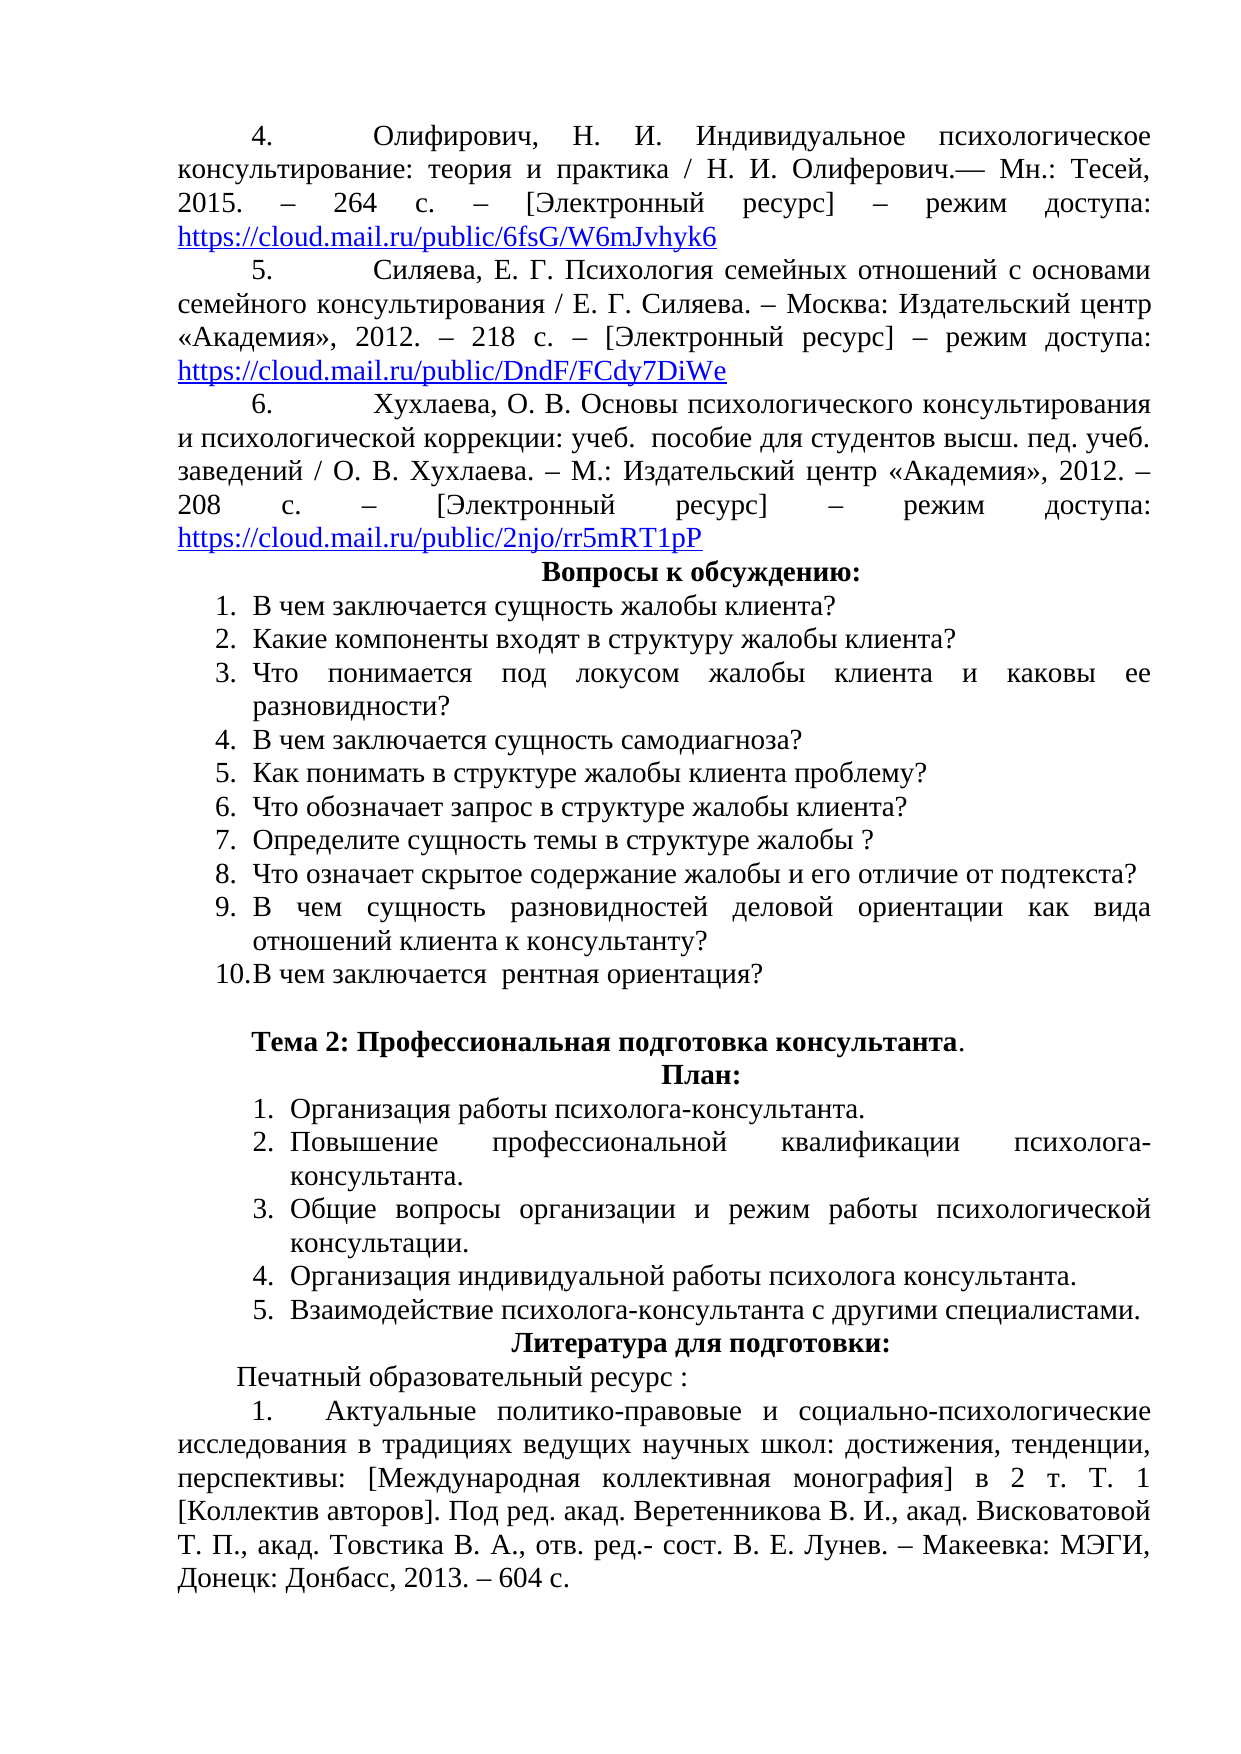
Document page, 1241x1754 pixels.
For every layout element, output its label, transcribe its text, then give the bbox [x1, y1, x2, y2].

list Что обозначает запрос в структуре жалобы клиента? [215, 789, 1152, 822]
list Повышение профессиональной квалификации психолога-консультанта. [252, 1124, 1152, 1191]
list Определите сущность темы в структуре жалобы ? [215, 822, 1152, 856]
text Тема 2: Профессиональная подготовка консультанта. [177, 1024, 1152, 1057]
list Организация работы психолога-консультанта. [252, 1091, 1152, 1124]
list Хухлаева, О. В. Основы психологического консультирования и психологической коррекции: учеб. пособие для студентов высш. пед. учеб. заведений / О. В. Хухлаева. – М.: Издательский центр «Академия», 2012. – 208 с. – [Электронный ресурс] – режим доступа: https://cloud.mail.ru/public/2njo/rr5mRT1pP [177, 386, 1152, 554]
text Вопросы к обсуждению: [177, 554, 1152, 588]
text Литература для подготовки: [177, 1326, 1152, 1359]
list В чем заключается рентная ориентация? [215, 957, 1152, 990]
list Актуальные политико-правовые и социально-психологические исследования в традициях ведущих научных школ: достижения, тенденции, перспективы: [Международная коллективная монография] в 2 т. Т. 1 [Коллектив авторов]. Под ред. акад. Веретенникова В. И., акад. Висковатовой Т. П., акад. Товстика В. А., отв. ред.- сост. В. Е. Лунев. – Макеевка: МЭГИ, Донецк: Донбасс, 2013. – 604 с. [177, 1393, 1152, 1594]
list Как понимать в структуре жалобы клиента проблему? [215, 755, 1152, 789]
text План: [177, 1057, 1152, 1091]
list Силяева, Е. Г. Психология семейных отношений с основами семейного консультирования / Е. Г. Силяева. – Москва: Издательский центр «Академия», 2012. – 218 с. – [Электронный ресурс] – режим доступа: https://cloud.mail.ru/public/DndF/FCdy7DiWe [177, 252, 1152, 386]
list Что понимается под локусом жалобы клиента и каковы ее разновидности? [215, 655, 1152, 722]
list В чем заключается сущность жалобы клиента? [215, 588, 1152, 621]
list Что означает скрытое содержание жалобы и его отличие от подтекста? [215, 856, 1152, 889]
list Олифирович, Н. И. Индивидуальное психологическое консультирование: теория и практика / Н. И. Олиферович.— Мн.: Тесей, 2015. – 264 с. – [Электронный ресурс] – режим доступа: https://cloud.mail.ru/public/6fsG/W6mJvhyk6 [177, 118, 1152, 252]
text Печатный образовательный ресурс : [177, 1359, 1152, 1393]
list Взаимодействие психолога-консультанта с другими специалистами. [252, 1292, 1152, 1326]
list Организация индивидуальной работы психолога консультанта. [252, 1258, 1152, 1292]
list Общие вопросы организации и режим работы психологической консультации. [252, 1191, 1152, 1258]
list В чем сущность разновидностей деловой ориентации как вида отношений клиента к консультанту? [215, 889, 1152, 957]
list В чем заключается сущность самодиагноза? [215, 722, 1152, 755]
list Какие компоненты входят в структуру жалобы клиента? [215, 621, 1152, 655]
